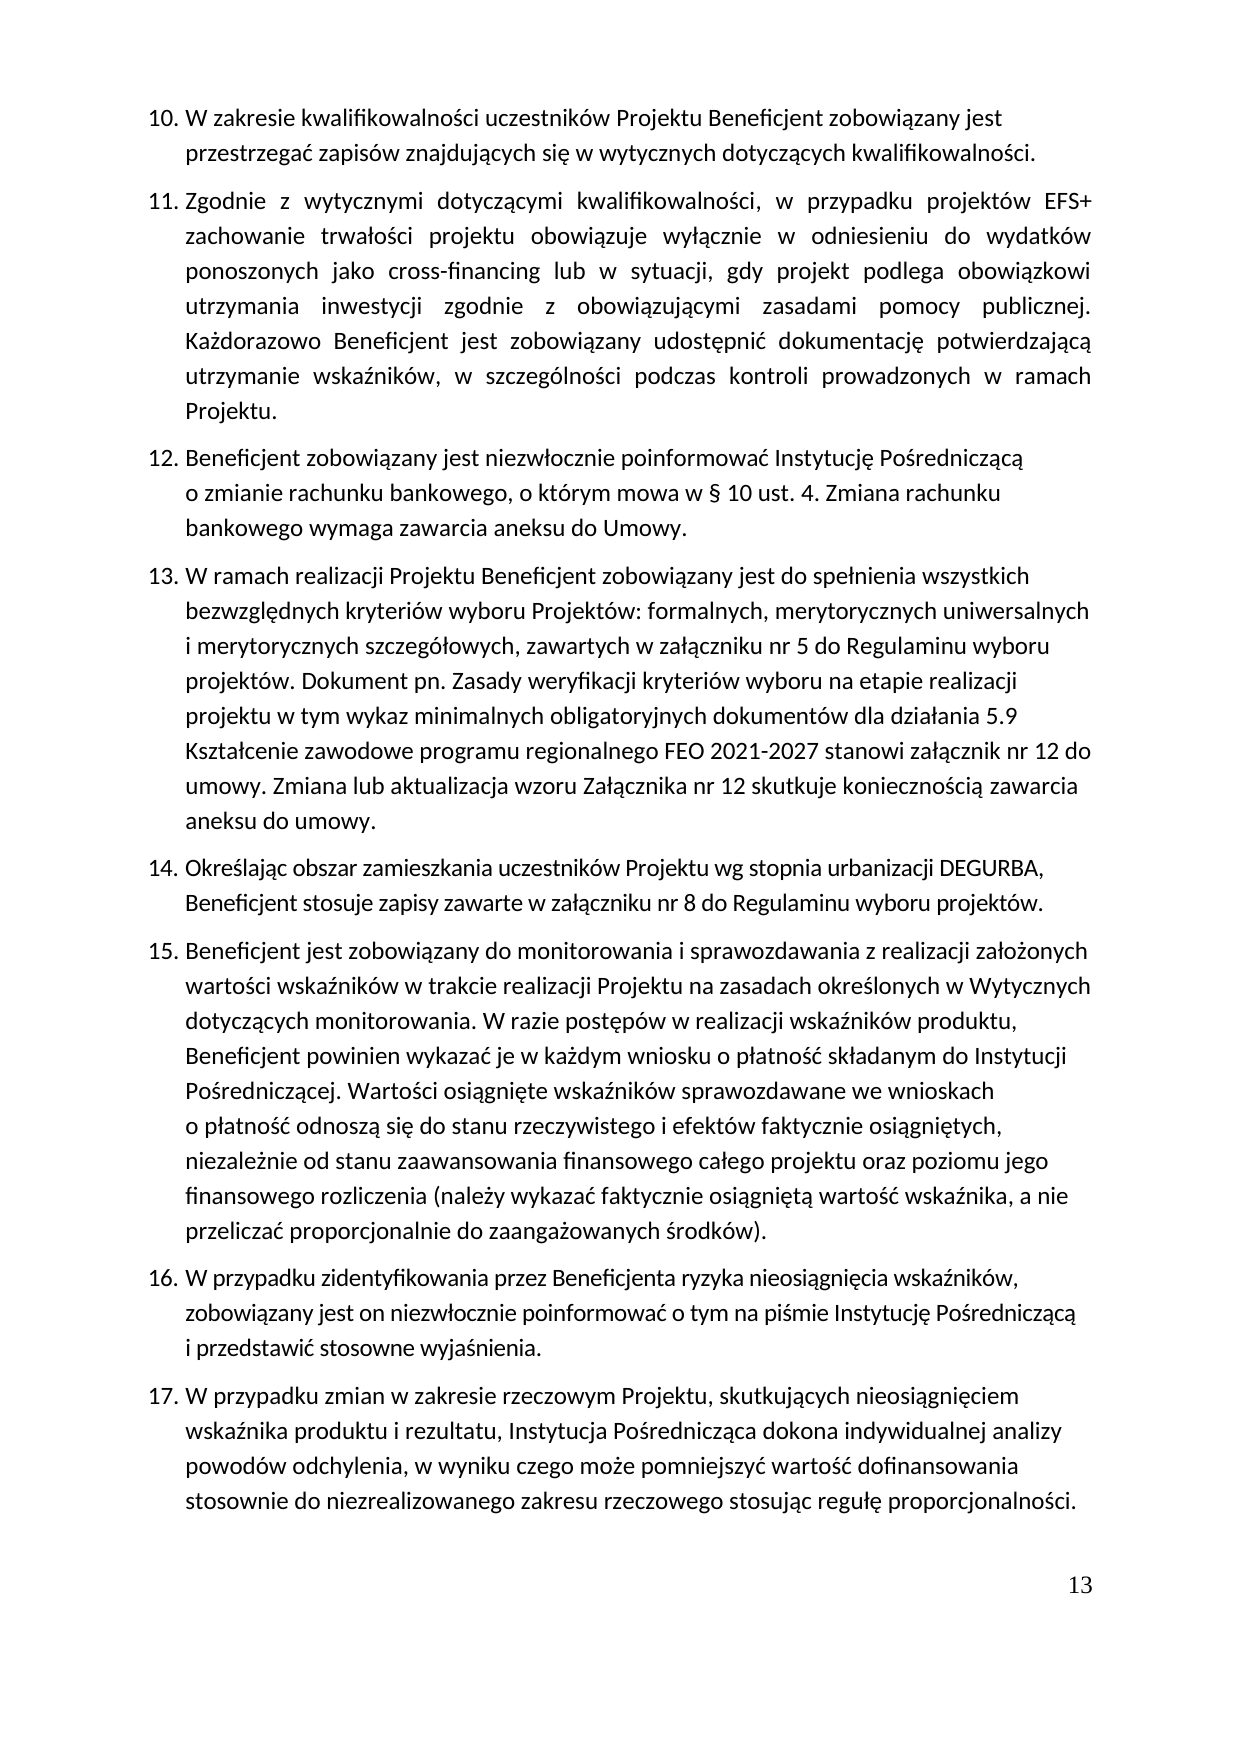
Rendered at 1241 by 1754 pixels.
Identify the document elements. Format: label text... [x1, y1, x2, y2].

list W zakresie kwalifikowalności uczestników Projektu Beneficjent zobowiązany jest przestrzegać zapisów znajdujących się w wytycznych dotyczących kwalifikowalności. [148, 103, 1092, 168]
list Beneficjent zobowiązany jest niezwłocznie poinformować Instytucję Pośredniczącą o zmianie rachunku bankowego, o którym mowa w § 10 ust. 4. Zmiana rachunku bankowego wymaga zawarcia aneksu do Umowy. [148, 443, 1092, 543]
list W przypadku zidentyfikowania przez Beneficjenta ryzyka nieosiągnięcia wskaźników, zobowiązany jest on niezwłocznie poinformować o tym na piśmie Instytucję Pośredniczącą i przedstawić stosowne wyjaśnienia. [148, 1263, 1092, 1363]
list W ramach realizacji Projektu Beneficjent zobowiązany jest do spełnienia wszystkich bezwzględnych kryteriów wyboru Projektów: formalnych, merytorycznych uniwersalnych i merytorycznych szczegółowych, zawartych w załączniku nr 5 do Regulaminu wyboru projektów. Dokument pn. Zasady weryfikacji kryteriów wyboru na etapie realizacji projektu w tym wykaz minimalnych obligatoryjnych dokumentów dla działania 5.9 Kształcenie zawodowe programu regionalnego FEO 2021-2027 stanowi załącznik nr 12 do umowy. Zmiana lub aktualizacja wzoru Załącznika nr 12 skutkuje koniecznością zawarcia aneksu do umowy. [148, 560, 1092, 836]
list Beneficjent jest zobowiązany do monitorowania i sprawozdawania z realizacji założonych wartości wskaźników w trakcie realizacji Projektu na zasadach określonych w Wytycznych dotyczących monitorowania. W razie postępów w realizacji wskaźników produktu, Beneficjent powinien wykazać je w każdym wniosku o płatność składanym do Instytucji Pośredniczącej. Wartości osiągnięte wskaźników sprawozdawane we wnioskach o płatność odnoszą się do stanu rzeczywistego i efektów faktycznie osiągniętych, niezależnie od stanu zaawansowania finansowego całego projektu oraz poziomu jego finansowego rozliczenia (należy wykazać faktycznie osiągniętą wartość wskaźnika, a nie przeliczać proporcjonalnie do zaangażowanych środków). [148, 935, 1092, 1246]
list W przypadku zmian w zakresie rzeczowym Projektu, skutkujących nieosiągnięciem wskaźnika produktu i rezultatu, Instytucja Pośrednicząca dokona indywidualnej analizy powodów odchylenia, w wyniku czego może pomniejszyć wartość dofinansowania stosownie do niezrealizowanego zakresu rzeczowego stosując regułę proporcjonalności. [148, 1380, 1092, 1516]
list Zgodnie z wytycznymi dotyczącymi kwalifikowalności, w przypadku projektów EFS+ zachowanie trwałości projektu obowiązuje wyłącznie w odniesieniu do wydatków ponoszonych jako cross-financing lub w sytuacji, gdy projekt podlega obowiązkowi utrzymania inwestycji zgodnie z obowiązującymi zasadami pomocy publicznej. Każdorazowo Beneficjent jest zobowiązany udostępnić dokumentację potwierdzającą utrzymanie wskaźników, w szczególności podczas kontroli prowadzonych w ramach Projektu. [148, 185, 1092, 426]
list Określając obszar zamieszkania uczestników Projektu wg stopnia urbanizacji DEGURBA, Beneficjent stosuje zapisy zawarte w załączniku nr 8 do Regulaminu wyboru projektów. [148, 853, 1092, 918]
